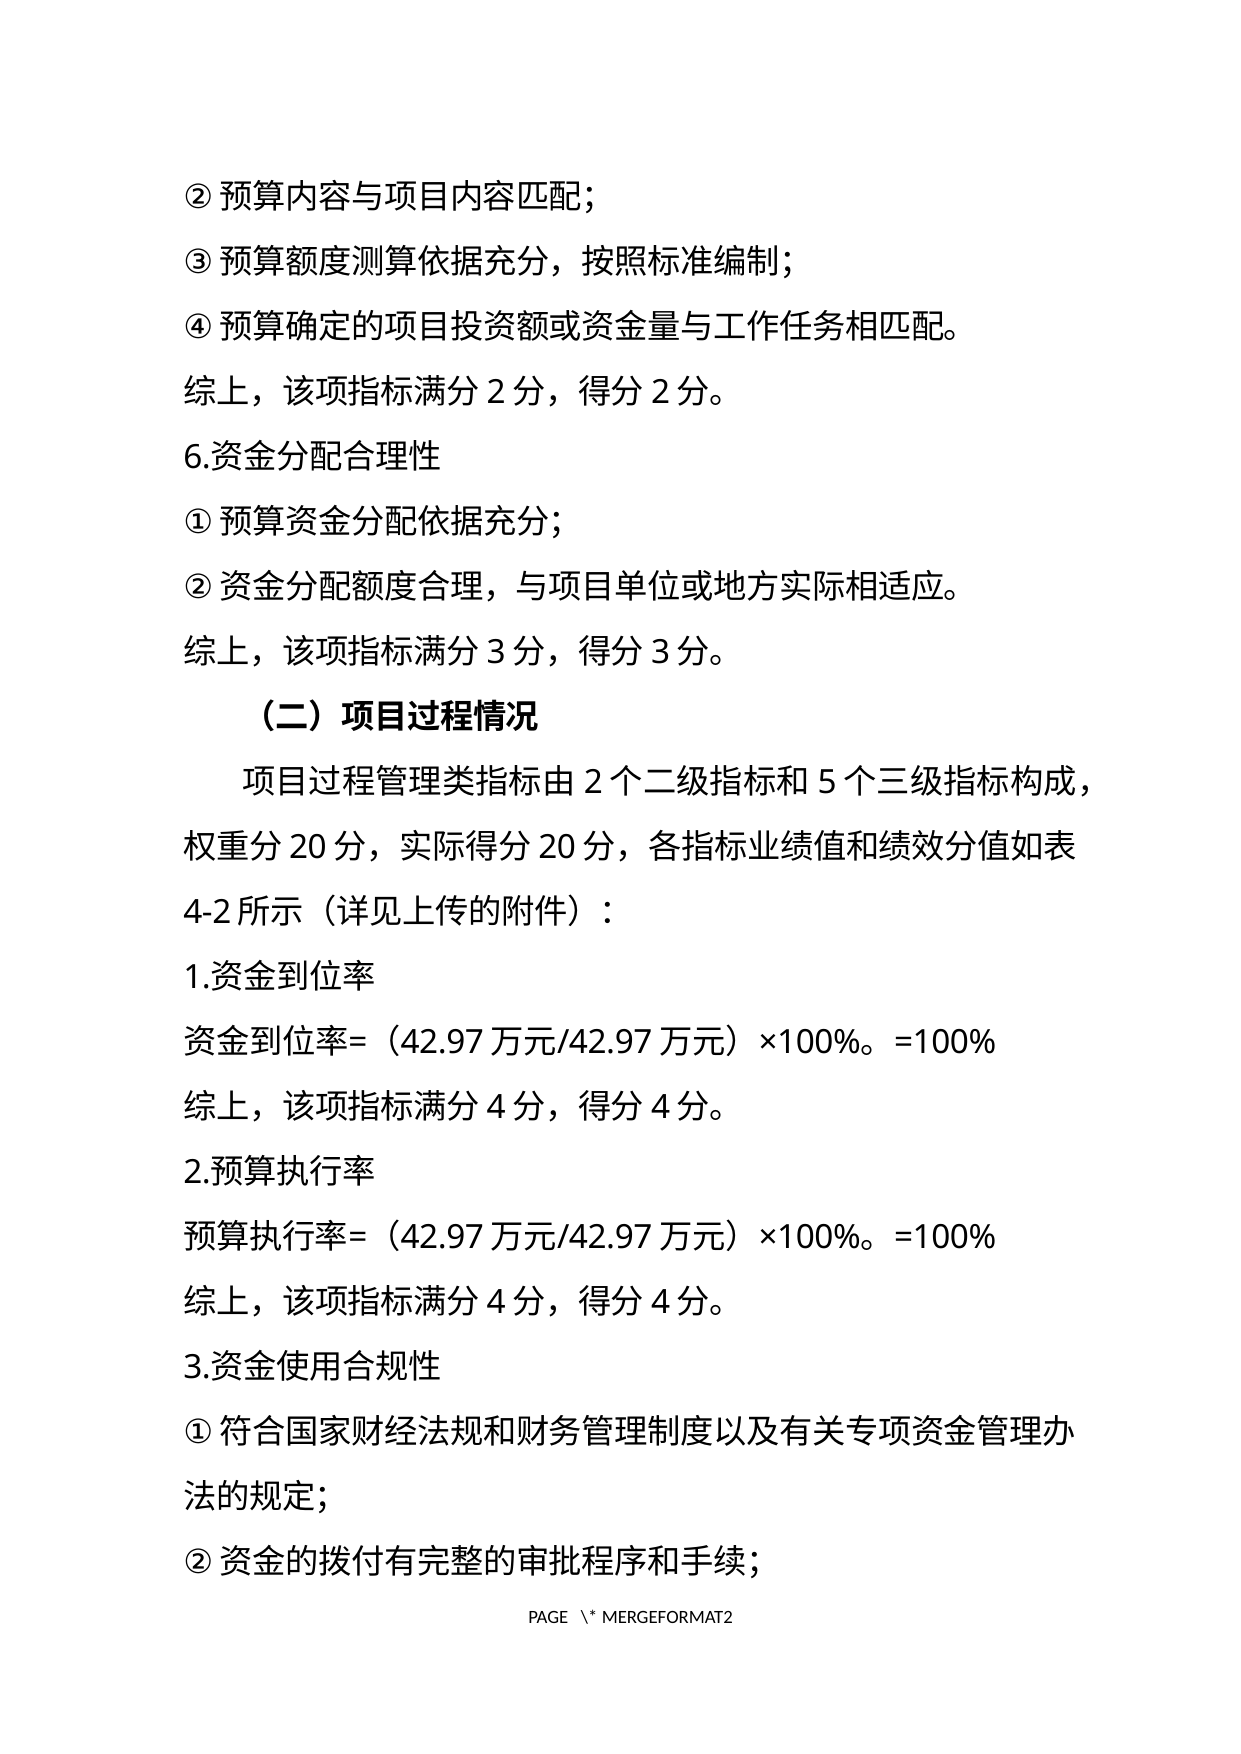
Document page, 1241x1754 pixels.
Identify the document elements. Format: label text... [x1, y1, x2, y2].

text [183, 747, 1078, 1592]
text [183, 162, 1078, 682]
text （二）项目过程情况 [183, 682, 1078, 747]
